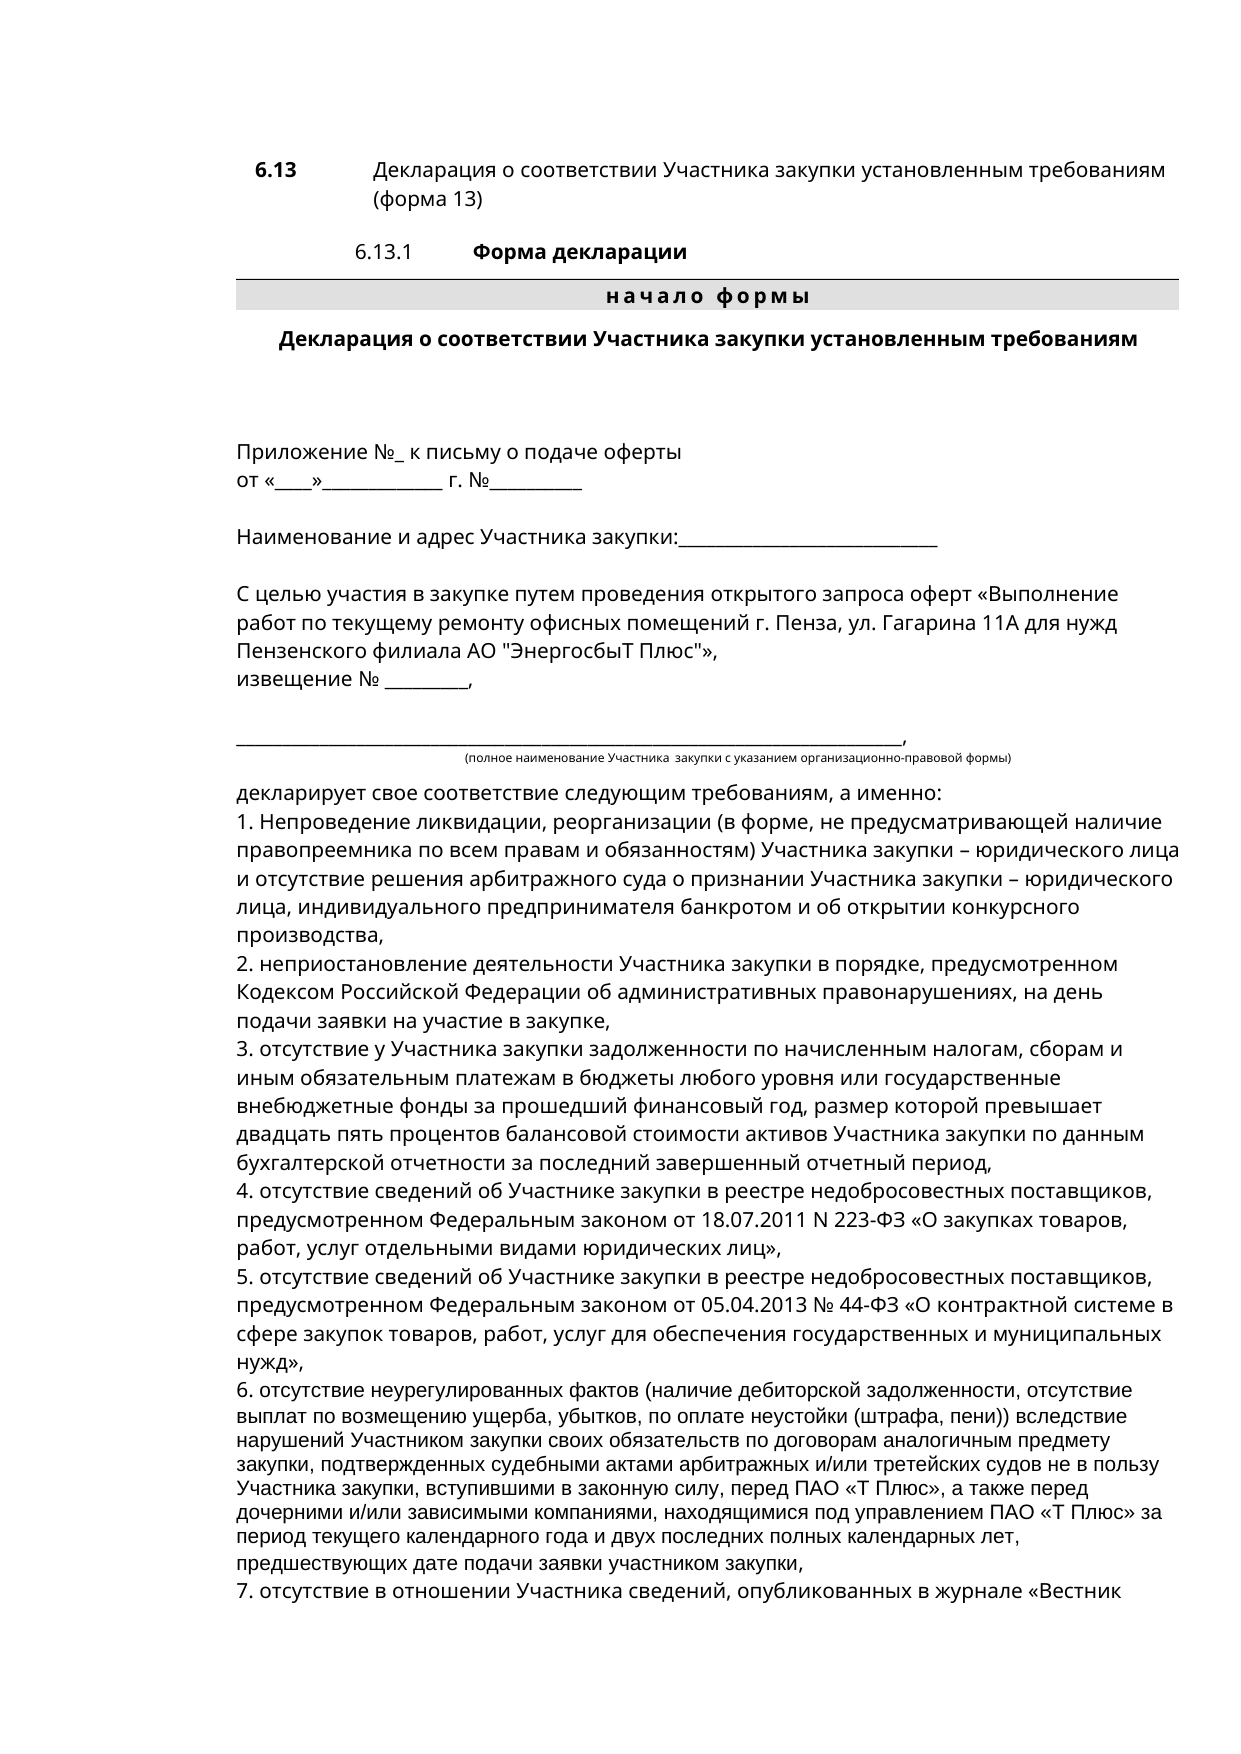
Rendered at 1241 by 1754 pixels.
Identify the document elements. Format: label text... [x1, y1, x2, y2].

text 6. отсутствие неурегулированных фактов (наличие дебиторской задолженности, отсутствие выплат по возмещению ущерба, убытков, по оплате неустойки (штрафа, пени)) вследствие нарушений Участником закупки своих обязательств по договорам аналогичным предмету закупки, подтвержденных судебными актами арбитражных и/или третейских судов не в пользу Участника закупки, вступившими в законную силу, перед ПАО «Т Плюс», а также перед дочерними и/или зависимыми компаниями, находящимися под управлением ПАО «Т Плюс» за период текущего календарного года и двух последних полных календарных лет, предшествующих дате подачи заявки участником закупки, [236, 1376, 1181, 1576]
text извещение № _________, [236, 664, 1181, 693]
text (полное наименование Участника закупки с указанием организационно-правовой формы) [236, 750, 1181, 778]
text Декларация о соответствии Участника закупки установленным требованиям [236, 324, 1181, 353]
text 1. Непроведение ликвидации, реорганизации (в форме, не предусматривающей наличие правопреемника по всем правам и обязанностям) Участника закупки – юридического лица и отсутствие решения арбитражного суда о признании Участника закупки – юридического лица, индивидуального предпринимателя банкротом и об открытии конкурсного производства, [236, 807, 1181, 949]
text 5. отсутствие сведений об Участнике закупки в реестре недобросовестных поставщиков, предусмотренном Федеральным законом от 05.04.2013 № 44-ФЗ «О контрактной системе в сфере закупок товаров, работ, услуг для обеспечения государственных и муниципальных нужд», [236, 1262, 1181, 1376]
list Форма декларации [354, 237, 1181, 266]
text С целью участия в закупке путем проведения открытого запроса оферт «Выполнение работ по текущему ремонту офисных помещений г. Пенза, ул. Гагарина 11А для нужд Пензенского филиала АО "ЭнергосбыТ Плюс"», [236, 579, 1181, 664]
text начало формы [236, 280, 1179, 310]
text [236, 1576, 1181, 1604]
text Приложение №_ к письму о подаче оферты от «____»_____________ г. №__________ [236, 437, 1181, 494]
text 3. отсутствие у Участника закупки задолженности по начисленным налогам, сборам и иным обязательным платежам в бюджеты любого уровня или государственные внебюджетные фонды за прошедший финансовый год, размер которой превышает двадцать пять процентов балансовой стоимости активов Участника закупки по данным бухгалтерской отчетности за последний завершенный отчетный период, [236, 1034, 1181, 1176]
text ________________________________________________________________________, [236, 721, 1181, 750]
text 2. неприостановление деятельности Участника закупки в порядке, предусмотренном Кодексом Российской Федерации об административных правонарушениях, на день подачи заявки на участие в закупке, [236, 949, 1181, 1034]
text Наименование и адрес Участника закупки:____________________________ [236, 522, 1181, 551]
text декларирует свое соответствие следующим требованиям, а именно: [236, 778, 1181, 807]
text 4. отсутствие сведений об Участнике закупки в реестре недобросовестных поставщиков, предусмотренном Федеральным законом от 18.07.2011 N 223-ФЗ «О закупках товаров, работ, услуг отдельными видами юридических лиц», [236, 1176, 1181, 1262]
subtitle Декларация о соответствии Участника закупки установленным требованиям (форма 13) [255, 156, 1181, 212]
